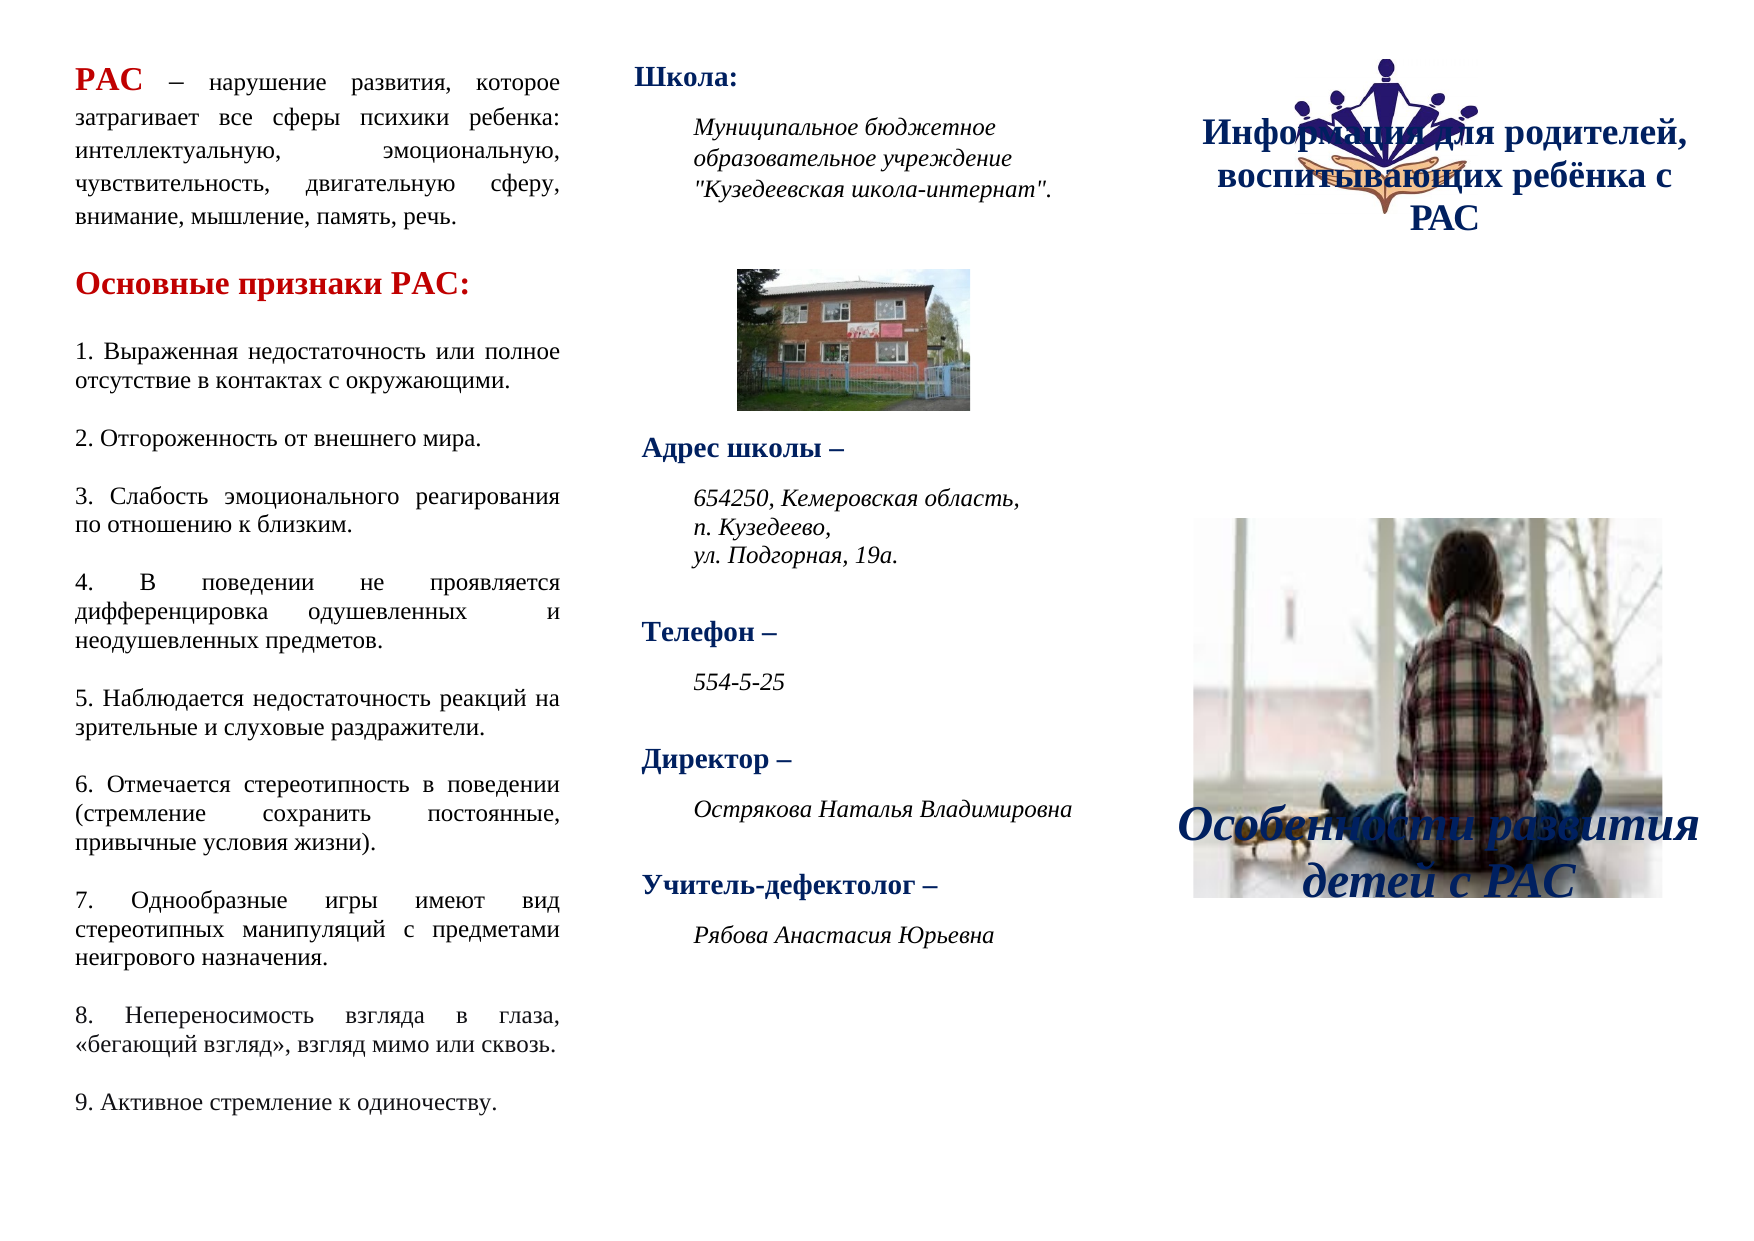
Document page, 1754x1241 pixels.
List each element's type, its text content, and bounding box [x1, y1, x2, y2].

text 654250, Кемеровская область, [693, 483, 1119, 512]
text Телефон – [634, 614, 1119, 648]
text 554-5-25 [693, 667, 1119, 696]
text Адрес школы – [634, 430, 1119, 463]
text 8. Непереносимость взгляда в глаза, «бегающий взгляд», взгляд мимо или сквозь. [75, 1000, 560, 1058]
text Директор – [634, 741, 1119, 774]
text Школа: [634, 59, 1119, 93]
text Рябова Анастасия Юрьевна [693, 920, 1119, 949]
picture [1193, 518, 1663, 898]
text ул. Подгорная, 19а. [693, 540, 1119, 569]
text 7. Однообразные игры имеют вид стереотипных манипуляций с предметами неигрового назначения. [75, 885, 560, 971]
text Муниципальное бюджетное образовательное учреждение "Кузедеевская школа-интернат". [693, 112, 1119, 203]
text 3. Слабость эмоционального реагирования по отношению к близким. [75, 481, 560, 538]
text 2. Отгороженность от внешнего мира. [75, 423, 560, 452]
text 4. В поведении не проявляется дифференцировка одушевленных и неодушевленных предметов. [75, 567, 560, 654]
picture [1294, 59, 1478, 214]
text Основные признаки РАС: [75, 263, 560, 301]
text 5. Наблюдается недостаточность реакций на зрительные и слуховые раздражители. [75, 683, 560, 740]
picture [737, 269, 971, 411]
text 6. Отмечается стереотипность в поведении (стремление сохранить постоянные, привычные условия жизни). [75, 769, 560, 856]
text 1. Выраженная недостаточность или полное отсутствие в контактах с окружающими. [75, 336, 560, 394]
text 9. Активное стремление к одиночеству. [75, 1087, 560, 1116]
picture [1193, 809, 1204, 838]
text п. Кузедеево, [693, 512, 1119, 540]
picture [1419, 207, 1425, 214]
text РАС – нарушение развития, которое затрагивает все сферы психики ребенка: интеллектуальную, эмоциональную, чувствительность, двигательную сферу, внимание, мышление, память, речь. [75, 59, 560, 229]
text Учитель-дефектолог – [634, 867, 1119, 901]
text Острякова Наталья Владимировна [693, 794, 1119, 822]
